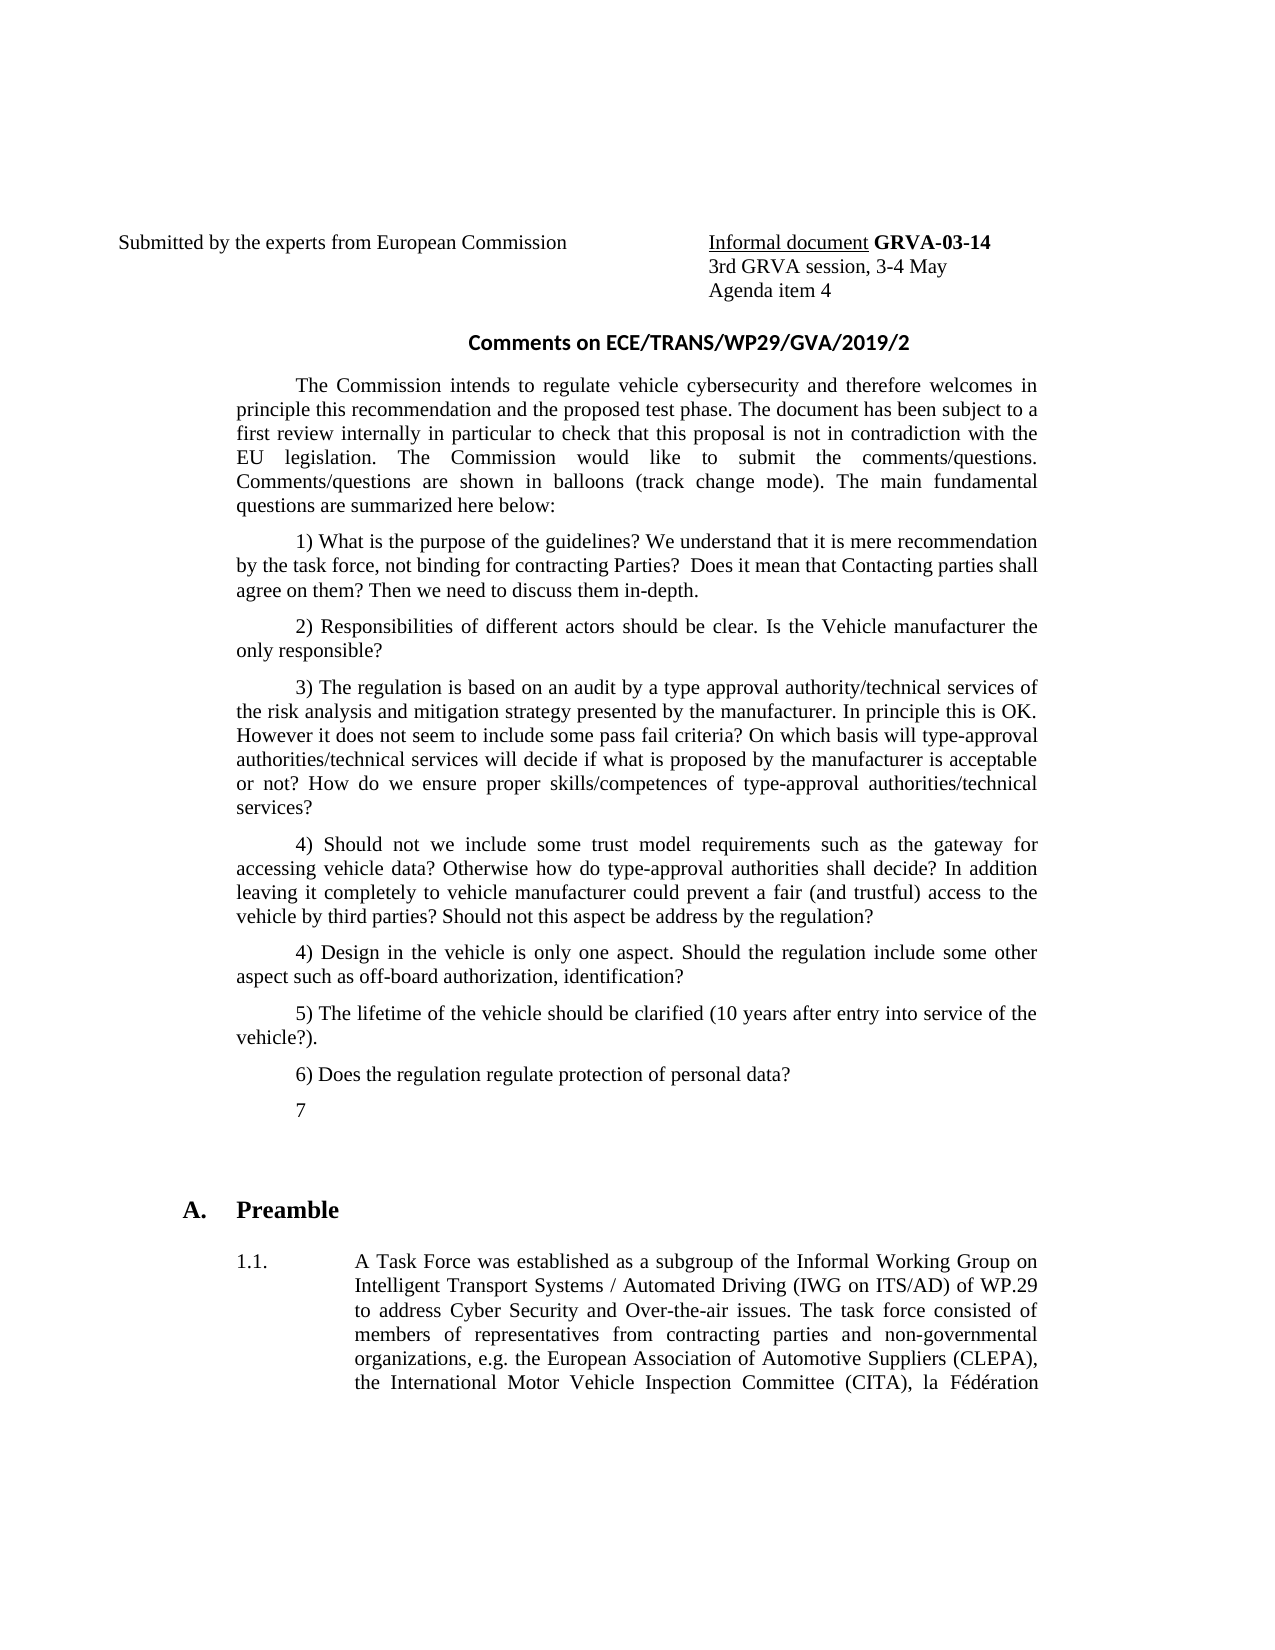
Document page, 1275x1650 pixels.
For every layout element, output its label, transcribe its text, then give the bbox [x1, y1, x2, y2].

table_header Informal document GRVA-03-14 3rd GRVA session, 3-4 May Agenda item 4 [708, 230, 1152, 302]
text 4) Should not we include some trust model requirements such as the gateway for accessing vehicle data? Otherwise how do type-approval authorities shall decide? In addition leaving it completely to vehicle manufacturer could prevent a fair (and trustful) access to the vehicle by third parties? Should not this aspect be address by the regulation? [236, 832, 1039, 928]
text 2) Responsibilities of different actors should be clear. Is the Vehicle manufacturer the only responsible? [236, 614, 1039, 662]
text Comments on ECE/TRANS/WP29/GVA/2019/2 [222, 328, 1157, 356]
text 4) Design in the vehicle is only one aspect. Should the regulation include some other aspect such as off-board authorization, identification? [236, 940, 1039, 988]
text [236, 1249, 1039, 1394]
text 3) The regulation is based on an audit by a type approval authority/technical services of the risk analysis and mitigation strategy presented by the manufacturer. In principle this is OK. However it does not seem to include some pass fail criteria? On which basis will type-approval authorities/technical services will decide if what is proposed by the manufacturer is acceptable or not? How do we ensure proper skills/competences of type-approval authorities/technical services? [236, 675, 1039, 819]
text 6) Does the regulation regulate protection of personal data? [236, 1062, 1039, 1086]
table_header Submitted by the experts from European Commission [118, 230, 708, 302]
text A. Preamble [118, 1196, 1039, 1224]
text 1) What is the purpose of the guidelines? We understand that it is mere recommendation by the task force, not binding for contracting Parties? Does it mean that Contacting parties shall agree on them? Then we need to discuss them in-depth. [236, 529, 1039, 602]
text 7 [236, 1098, 1039, 1122]
text 5) The lifetime of the vehicle should be clarified (10 years after entry into service of the vehicle?). [236, 1001, 1039, 1049]
text The Commission intends to regulate vehicle cybersecurity and therefore welcomes in principle this recommendation and the proposed test phase. The document has been subject to a first review internally in particular to check that this proposal is not in contradiction with the EU legislation. The Commission would like to submit the comments/questions. Comments/questions are shown in balloons (track change mode). The main fundamental questions are summarized here below: [236, 372, 1039, 517]
